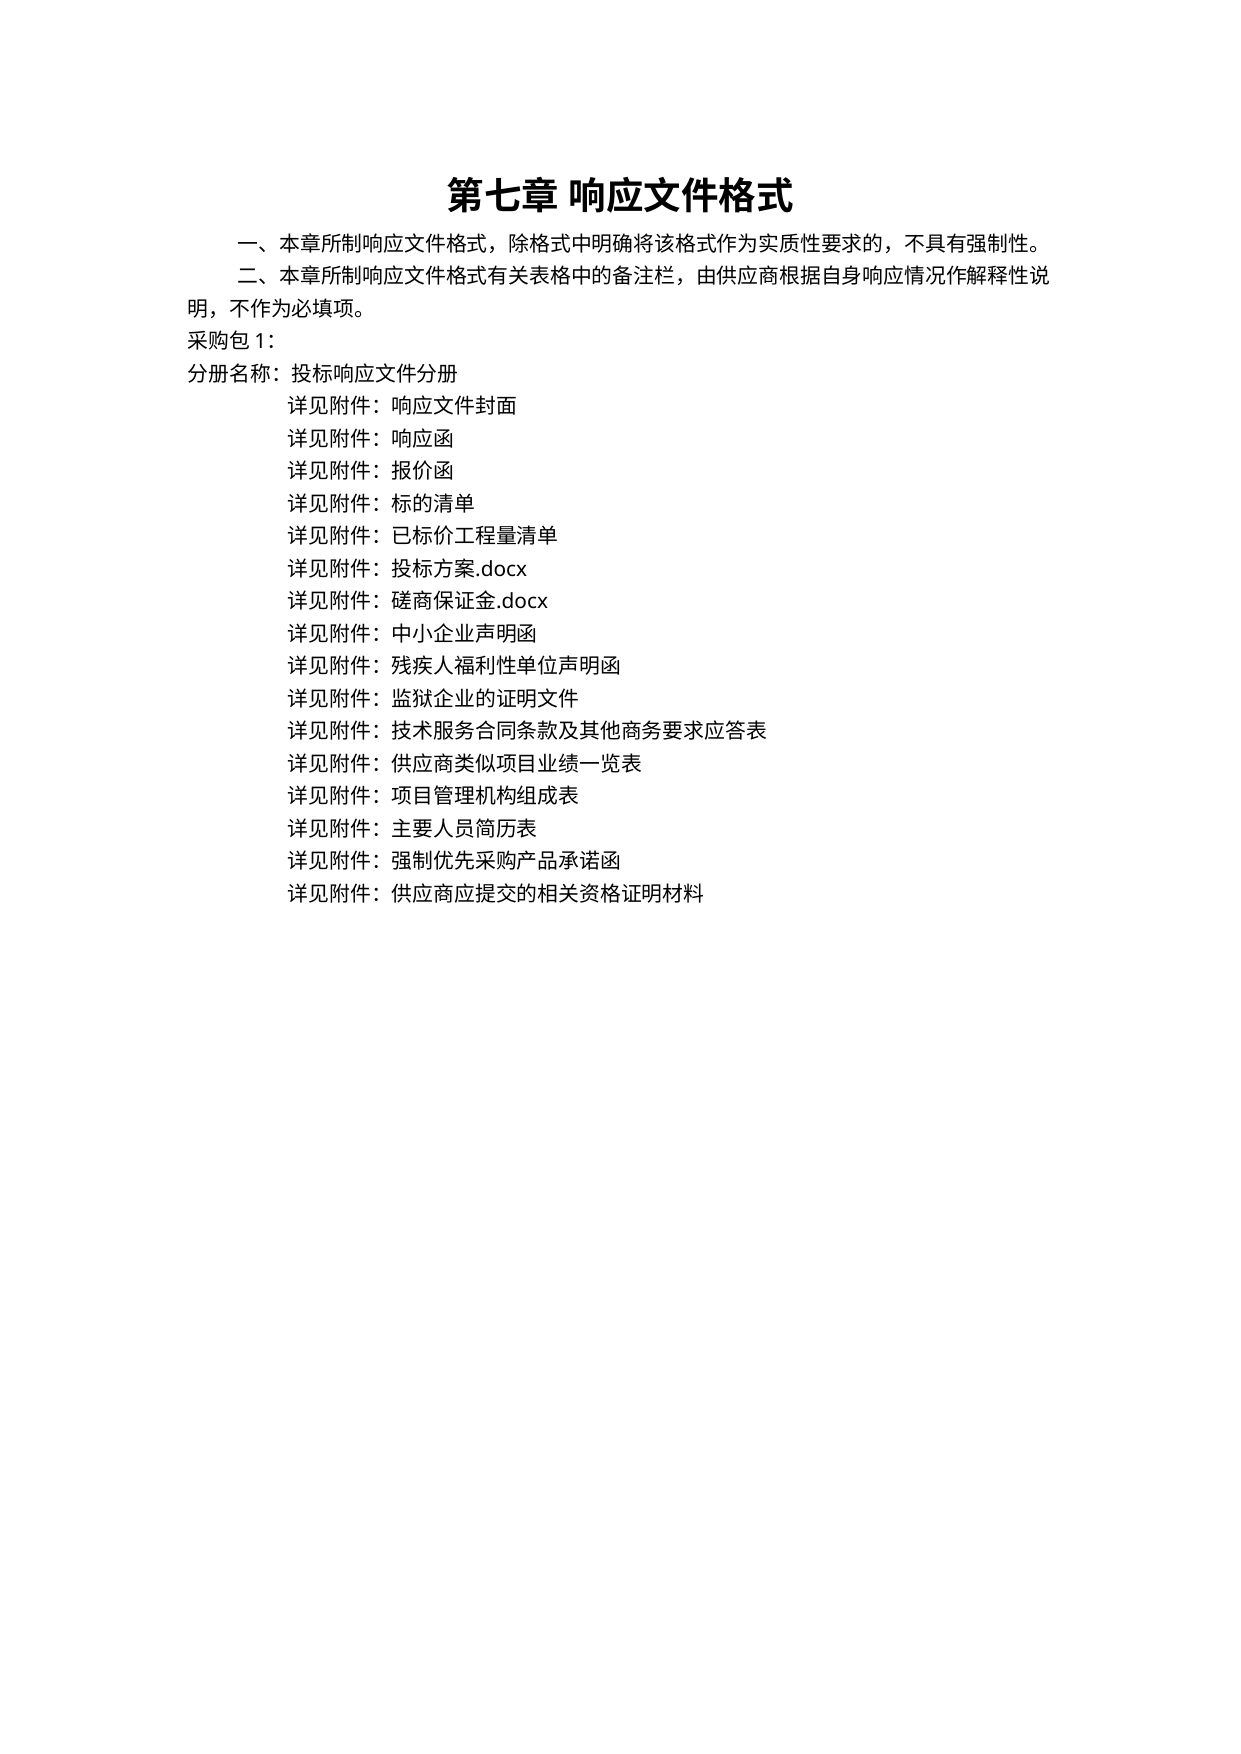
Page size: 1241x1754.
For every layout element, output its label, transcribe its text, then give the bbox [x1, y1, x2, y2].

text 详见附件：主要人员简历表 [187, 812, 1053, 844]
text 详见附件：残疾人福利性单位声明函 [187, 649, 1053, 682]
text 分册名称：投标响应文件分册 [187, 357, 1053, 389]
text 详见附件：已标价工程量清单 [187, 519, 1053, 552]
text 详见附件：监狱企业的证明文件 [187, 682, 1053, 714]
text 详见附件：报价函 [187, 454, 1053, 487]
text 详见附件：标的清单 [187, 487, 1053, 519]
text 详见附件：供应商类似项目业绩一览表 [187, 747, 1053, 779]
text 详见附件：响应文件封面 [187, 389, 1053, 422]
text 详见附件：供应商应提交的相关资格证明材料 [187, 877, 1053, 909]
text 详见附件：项目管理机构组成表 [187, 779, 1053, 812]
text 详见附件：技术服务合同条款及其他商务要求应答表 [187, 714, 1053, 747]
text 二、本章所制响应文件格式有关表格中的备注栏，由供应商根据自身响应情况作解释性说明，不作为必填项。 [187, 259, 1053, 324]
text 详见附件：磋商保证金.docx [187, 584, 1053, 617]
text 一、本章所制响应文件格式，除格式中明确将该格式作为实质性要求的，不具有强制性。 [187, 227, 1053, 259]
text 详见附件：投标方案.docx [187, 552, 1053, 584]
text 详见附件：中小企业声明函 [187, 617, 1053, 649]
text 详见附件：响应函 [187, 422, 1053, 454]
text 详见附件：强制优先采购产品承诺函 [187, 844, 1053, 877]
text 采购包1： [187, 324, 1053, 357]
text 第七章 响应文件格式 [187, 162, 1053, 227]
